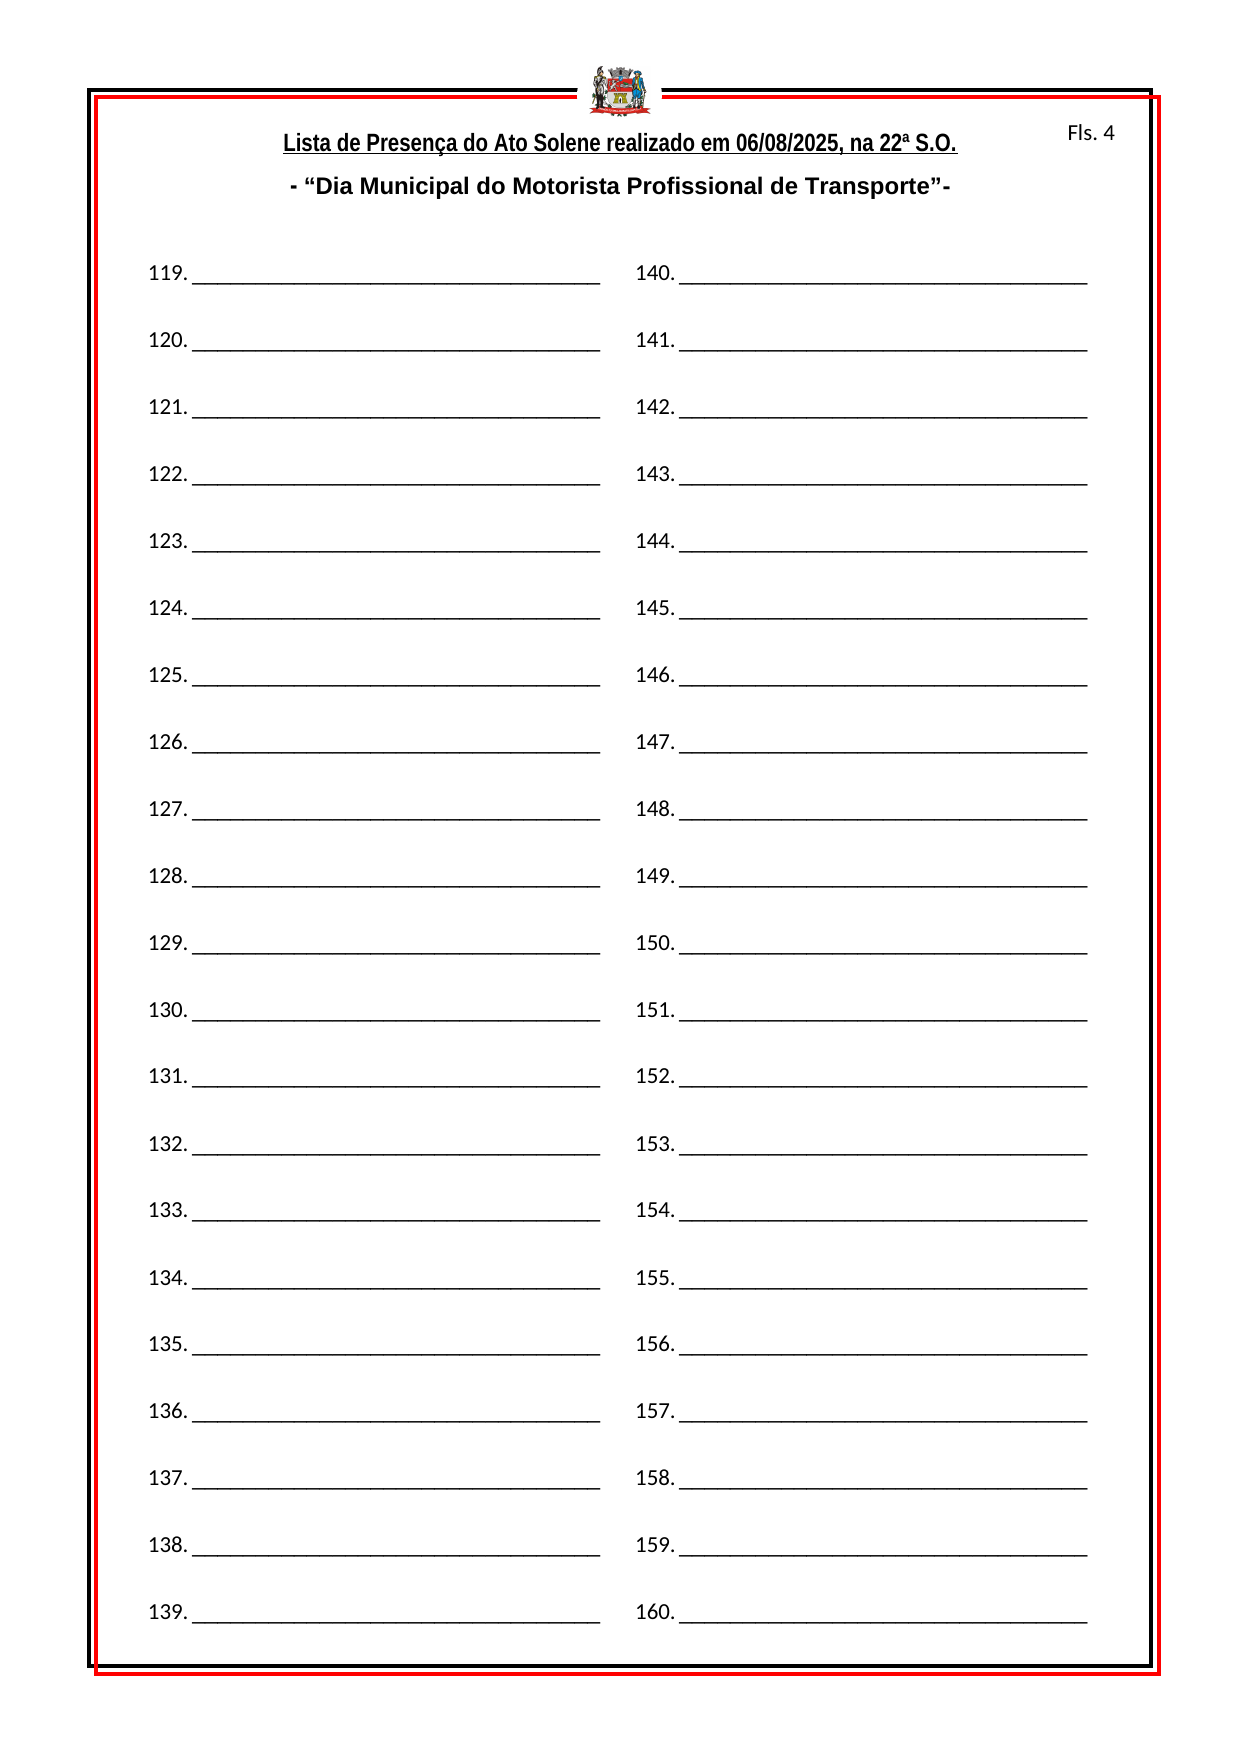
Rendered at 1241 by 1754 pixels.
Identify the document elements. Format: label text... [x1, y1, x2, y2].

list ________________________________ [148, 1463, 605, 1492]
list ________________________________ [635, 1329, 1092, 1358]
list ________________________________ [148, 995, 605, 1023]
list ________________________________ [635, 794, 1092, 822]
list ________________________________ [148, 593, 605, 621]
list ________________________________ [635, 1196, 1092, 1224]
list ________________________________ [148, 1329, 605, 1358]
list ________________________________ [635, 928, 1092, 956]
list ________________________________ [148, 1531, 605, 1558]
list ________________________________ [148, 459, 605, 487]
list ________________________________ [635, 459, 1092, 487]
list ________________________________ [148, 1129, 605, 1157]
list ________________________________ [635, 1397, 1092, 1424]
list ________________________________ [635, 1463, 1092, 1492]
list ________________________________ [148, 727, 605, 755]
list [148, 1597, 605, 1626]
list ________________________________ [148, 660, 605, 688]
list ________________________________ [148, 1196, 605, 1224]
list ________________________________ [635, 325, 1092, 353]
list ________________________________ [148, 794, 605, 822]
list ________________________________ [635, 995, 1092, 1023]
list ________________________________ [148, 325, 605, 353]
list ________________________________ [635, 1263, 1092, 1291]
list ________________________________ [635, 727, 1092, 755]
list ________________________________ [635, 1531, 1092, 1558]
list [148, 258, 605, 286]
list ________________________________ [148, 392, 605, 420]
list ________________________________ [635, 660, 1092, 688]
list ________________________________ [635, 593, 1092, 621]
list ________________________________ [148, 1397, 605, 1424]
list ________________________________ [635, 1129, 1092, 1157]
list ________________________________ [635, 526, 1092, 554]
list ________________________________ [148, 1263, 605, 1291]
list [635, 1597, 1092, 1626]
list ________________________________ [148, 1062, 605, 1090]
list ________________________________ [635, 861, 1092, 889]
list ________________________________ [148, 928, 605, 956]
list ________________________________ [635, 1062, 1092, 1090]
picture [589, 66, 651, 119]
list ________________________________ [635, 392, 1092, 420]
list ________________________________ [148, 861, 605, 889]
list ________________________________ [148, 526, 605, 554]
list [635, 258, 1092, 286]
